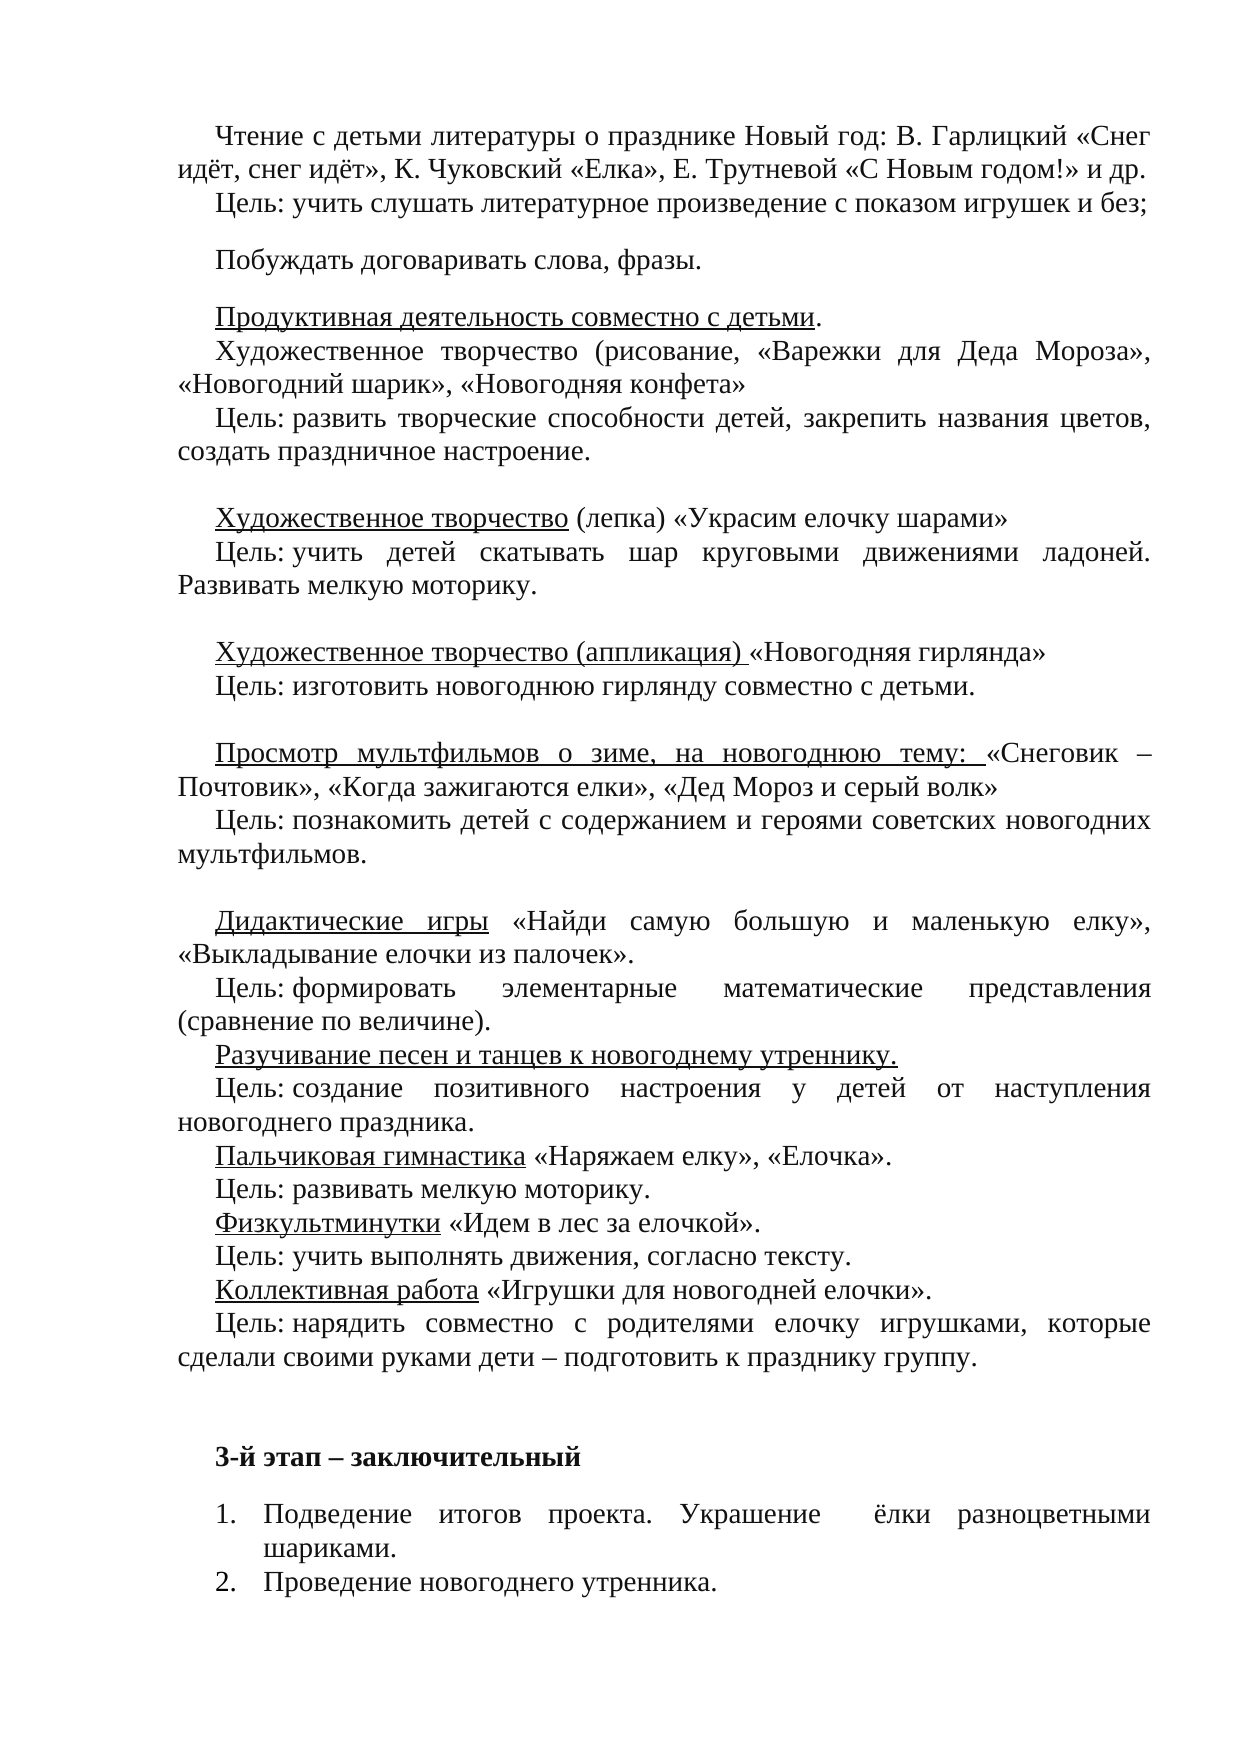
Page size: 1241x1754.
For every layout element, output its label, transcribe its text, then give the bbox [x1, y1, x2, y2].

text Художественное творчество (рисование, «Варежки для Деда Мороза», «Новогодний шарик», «Новогодняя конфета» [177, 333, 1152, 400]
text Художественное творчество (аппликация) «Новогодняя гирлянда» [177, 634, 1152, 668]
text Пальчиковая гимнастика «Наряжаем елку», «Елочка». [177, 1138, 1152, 1171]
text Разучивание песен и танцев к новогоднему утреннику. [177, 1037, 1152, 1071]
text Цель: нарядить совместно с родителями елочку игрушками, которые сделали своими руками дети – подготовить к празднику группу. [177, 1305, 1152, 1372]
text Цель: познакомить детей с содержанием и героями советских новогодних мультфильмов. [177, 802, 1152, 869]
text Цель: развивать мелкую моторику. [177, 1171, 1152, 1205]
text Продуктивная деятельность совместно с детьми. [177, 299, 1152, 333]
list Подведение итогов проекта. Украшение ёлки разноцветными шариками. [215, 1497, 1152, 1564]
text Физкультминутки «Идем в лес за елочкой». [177, 1205, 1152, 1238]
text 3-й этап – заключительный [177, 1439, 1152, 1473]
text Цель: учить выполнять движения, согласно тексту. [177, 1238, 1152, 1272]
text Побуждать договаривать слова, фразы. [177, 242, 1152, 276]
text Цель: учить детей скатывать шар круговыми движениями ладоней. Развивать мелкую моторику. [177, 534, 1152, 601]
list Проведение новогоднего утренника. [215, 1564, 1152, 1597]
text Просмотр мультфильмов о зиме, на новогоднюю тему: «Снеговик – Почтовик», «Когда зажигаются елки», «Дед Мороз и серый волк» [177, 735, 1152, 802]
text Художественное творчество (лепка) «Украсим елочку шарами» [177, 500, 1152, 534]
text Цель: развить творческие способности детей, закрепить названия цветов, создать праздничное настроение. [177, 400, 1152, 467]
text Цель: формировать элементарные математические представления (сравнение по величине). [177, 970, 1152, 1037]
text Коллективная работа «Игрушки для новогодней елочки». [177, 1272, 1152, 1305]
text Цель: создание позитивного настроения у детей от наступления новогоднего праздника. [177, 1071, 1152, 1138]
text Цель: учить слушать литературное произведение с показом игрушек и без; [177, 185, 1152, 219]
text Дидактические игры «Найди самую большую и маленькую елку», «Выкладывание елочки из палочек». [177, 903, 1152, 970]
text Цель: изготовить новогоднюю гирлянду совместно с детьми. [177, 668, 1152, 702]
text Чтение с детьми литературы о празднике Новый год: В. Гарлицкий «Снег идёт, снег идёт», К. Чуковский «Елка», Е. Трутневой «С Новым годом!» и др. [177, 118, 1152, 185]
